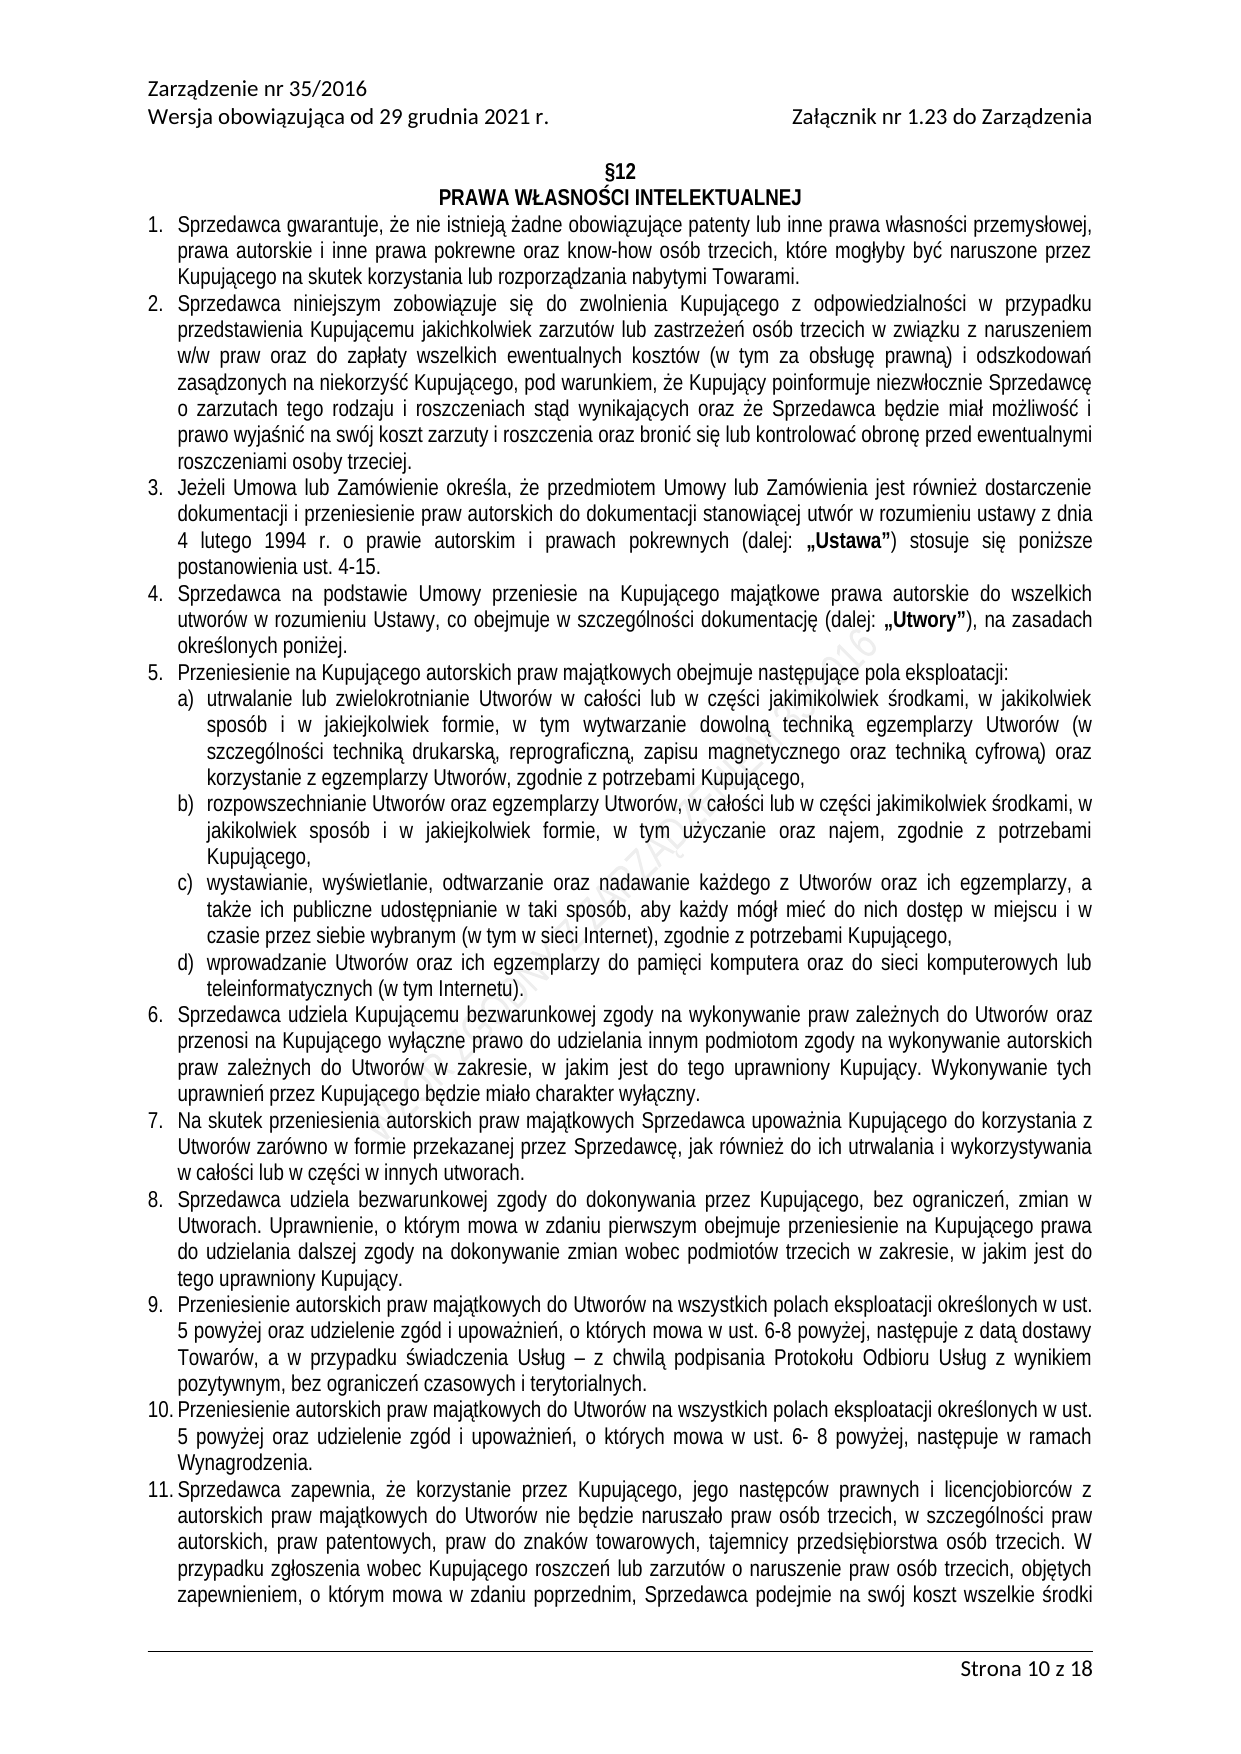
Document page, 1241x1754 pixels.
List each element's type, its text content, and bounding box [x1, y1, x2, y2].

list Sprzedawca udziela bezwarunkowej zgody do dokonywania przez Kupującego, bez ograniczeń, zmian w Utworach. Uprawnienie, o którym mowa w zdaniu pierwszym obejmuje przeniesienie na Kupującego prawa do udzielania dalszej zgody na dokonywanie zmian wobec podmiotów trzecich w zakresie, w jakim jest do tego uprawniony Kupujący. [148, 1186, 1093, 1291]
list Jeżeli Umowa lub Zamówienie określa, że przedmiotem Umowy lub Zamówienia jest również dostarczenie dokumentacji i przeniesienie praw autorskich do dokumentacji stanowiącej utwór w rozumieniu ustawy z dnia 4 lutego 1994 r. o prawie autorskim i prawach pokrewnych (dalej: „Ustawa”) stosuje się poniższe postanowienia ust. 4-15. [148, 474, 1093, 579]
list rozpowszechnianie Utworów oraz egzemplarzy Utworów, w całości lub w części jakimikolwiek środkami, w jakikolwiek sposób i w jakiejkolwiek formie, w tym użyczanie oraz najem, zgodnie z potrzebami Kupującego, [177, 790, 1093, 869]
list Sprzedawca niniejszym zobowiązuje się do zwolnienia Kupującego z odpowiedzialności w przypadku przedstawienia Kupującemu jakichkolwiek zarzutów lub zastrzeżeń osób trzecich w związku z naruszeniem w/w praw oraz do zapłaty wszelkich ewentualnych kosztów (w tym za obsługę prawną) i odszkodowań zasądzonych na niekorzyść Kupującego, pod warunkiem, że Kupujący poinformuje niezwłocznie Sprzedawcę o zarzutach tego rodzaju i roszczeniach stąd wynikających oraz że Sprzedawca będzie miał możliwość i prawo wyjaśnić na swój koszt zarzuty i roszczenia oraz bronić się lub kontrolować obronę przed ewentualnymi roszczeniami osoby trzeciej. [148, 289, 1093, 474]
text §12 [148, 158, 1093, 184]
list Sprzedawca na podstawie Umowy przeniesie na Kupującego majątkowe prawa autorskie do wszelkich utworów w rozumieniu Ustawy, co obejmuje w szczególności dokumentację (dalej: „Utwory”), na zasadach określonych poniżej. [148, 579, 1093, 658]
list utrwalanie lub zwielokrotnianie Utworów w całości lub w części jakimikolwiek środkami, w jakikolwiek sposób i w jakiejkolwiek formie, w tym wytwarzanie dowolną techniką egzemplarzy Utworów (w szczególności techniką drukarską, reprograficzną, zapisu magnetycznego oraz techniką cyfrową) oraz korzystanie z egzemplarzy Utworów, zgodnie z potrzebami Kupującego, [177, 685, 1093, 790]
list Przeniesienie autorskich praw majątkowych do Utworów na wszystkich polach eksploatacji określonych w ust. 5 powyżej oraz udzielenie zgód i upoważnień, o których mowa w ust. 6- 8 powyżej, następuje w ramach Wynagrodzenia. [148, 1396, 1093, 1476]
list Sprzedawca gwarantuje, że nie istnieją żadne obowiązujące patenty lub inne prawa własności przemysłowej, prawa autorskie i inne prawa pokrewne oraz know-how osób trzecich, które mogłyby być naruszone przez Kupującego na skutek korzystania lub rozporządzania nabytymi Towarami. [148, 211, 1093, 289]
list Przeniesienie autorskich praw majątkowych do Utworów na wszystkich polach eksploatacji określonych w ust. 5 powyżej oraz udzielenie zgód i upoważnień, o których mowa w ust. 6-8 powyżej, następuje z datą dostawy Towarów, a w przypadku świadczenia Usług – z chwilą podpisania Protokołu Odbioru Usług z wynikiem pozytywnym, bez ograniczeń czasowych i terytorialnych. [148, 1291, 1093, 1396]
list Przeniesienie na Kupującego autorskich praw majątkowych obejmuje następujące pola eksploatacji: [148, 658, 1093, 685]
list Sprzedawca udziela Kupującemu bezwarunkowej zgody na wykonywanie praw zależnych do Utworów oraz przenosi na Kupującego wyłączne prawo do udzielania innym podmiotom zgody na wykonywanie autorskich praw zależnych do Utworów w zakresie, w jakim jest do tego uprawniony Kupujący. Wykonywanie tych uprawnień przez Kupującego będzie miało charakter wyłączny. [148, 1001, 1093, 1107]
list wprowadzanie Utworów oraz ich egzemplarzy do pamięci komputera oraz do sieci komputerowych lub teleinformatycznych (w tym Internetu). [177, 948, 1093, 1001]
list Na skutek przeniesienia autorskich praw majątkowych Sprzedawca upoważnia Kupującego do korzystania z Utworów zarówno w formie przekazanej przez Sprzedawcę, jak również do ich utrwalania i wykorzystywania w całości lub w części w innych utworach. [148, 1107, 1093, 1186]
list wystawianie, wyświetlanie, odtwarzanie oraz nadawanie każdego z Utworów oraz ich egzemplarzy, a także ich publiczne udostępnianie w taki sposób, aby każdy mógł mieć do nich dostęp w miejscu i w czasie przez siebie wybranym (w tym w sieci Internet), zgodnie z potrzebami Kupującego, [177, 869, 1093, 948]
text PRAWA WŁASNOŚCI INTELEKTUALNEJ [148, 184, 1093, 211]
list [148, 1476, 1093, 1607]
